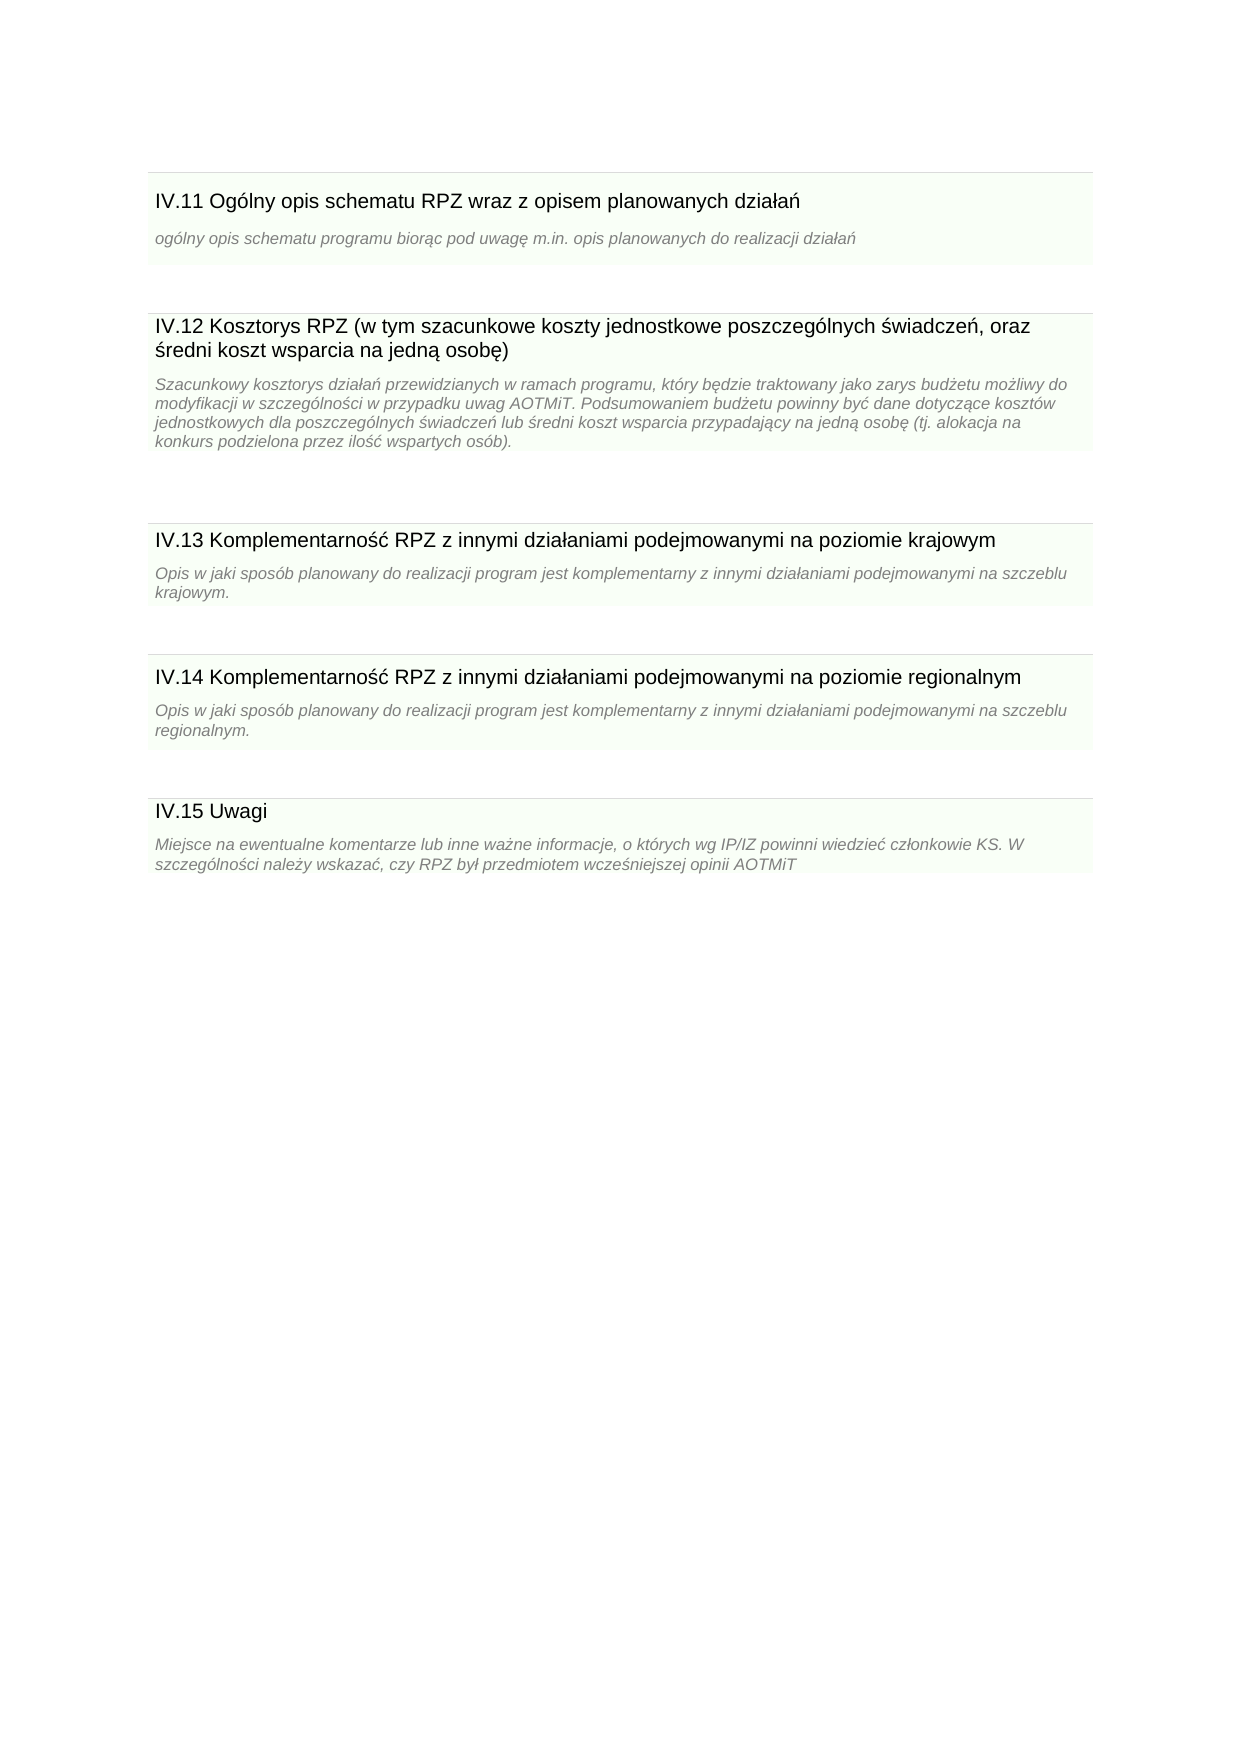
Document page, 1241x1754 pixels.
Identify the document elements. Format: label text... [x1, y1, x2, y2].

table_header IV.15 Uwagi Miejsce na ewentualne komentarze lub inne ważne informacje, o których wg IP/IZ powinni wiedzieć członkowie KS. W szczególności należy wskazać, czy RPZ był przedmiotem wcześniejszej opinii AOTMiT [148, 799, 1093, 873]
table_header IV.11 Ogólny opis schematu RPZ wraz z opisem planowanych działań ogólny opis schematu programu biorąc pod uwagę m.in. opis planowanych do realizacji działań [148, 173, 1093, 265]
table_header IV.12 Kosztorys RPZ (w tym szacunkowe koszty jednostkowe poszczególnych świadczeń, oraz średni koszt wsparcia na jedną osobę) Szacunkowy kosztorys działań przewidzianych w ramach programu, który będzie traktowany jako zarys budżetu możliwy do modyfikacji w szczególności w przypadku uwag AOTMiT. Podsumowaniem budżetu powinny być dane dotyczące kosztów jednostkowych dla poszczególnych świadczeń lub średni koszt wsparcia przypadający na jedną osobę (tj. alokacja na konkurs podzielona przez ilość wspartych osób). [148, 314, 1093, 451]
table_header IV.14 Komplementarność RPZ z innymi działaniami podejmowanymi na poziomie regionalnym Opis w jaki sposób planowany do realizacji program jest komplementarny z innymi działaniami podejmowanymi na szczeblu regionalnym. [148, 655, 1093, 750]
table_header IV.13 Komplementarność RPZ z innymi działaniami podejmowanymi na poziomie krajowym Opis w jaki sposób planowany do realizacji program jest komplementarny z innymi działaniami podejmowanymi na szczeblu krajowym. [148, 524, 1093, 606]
